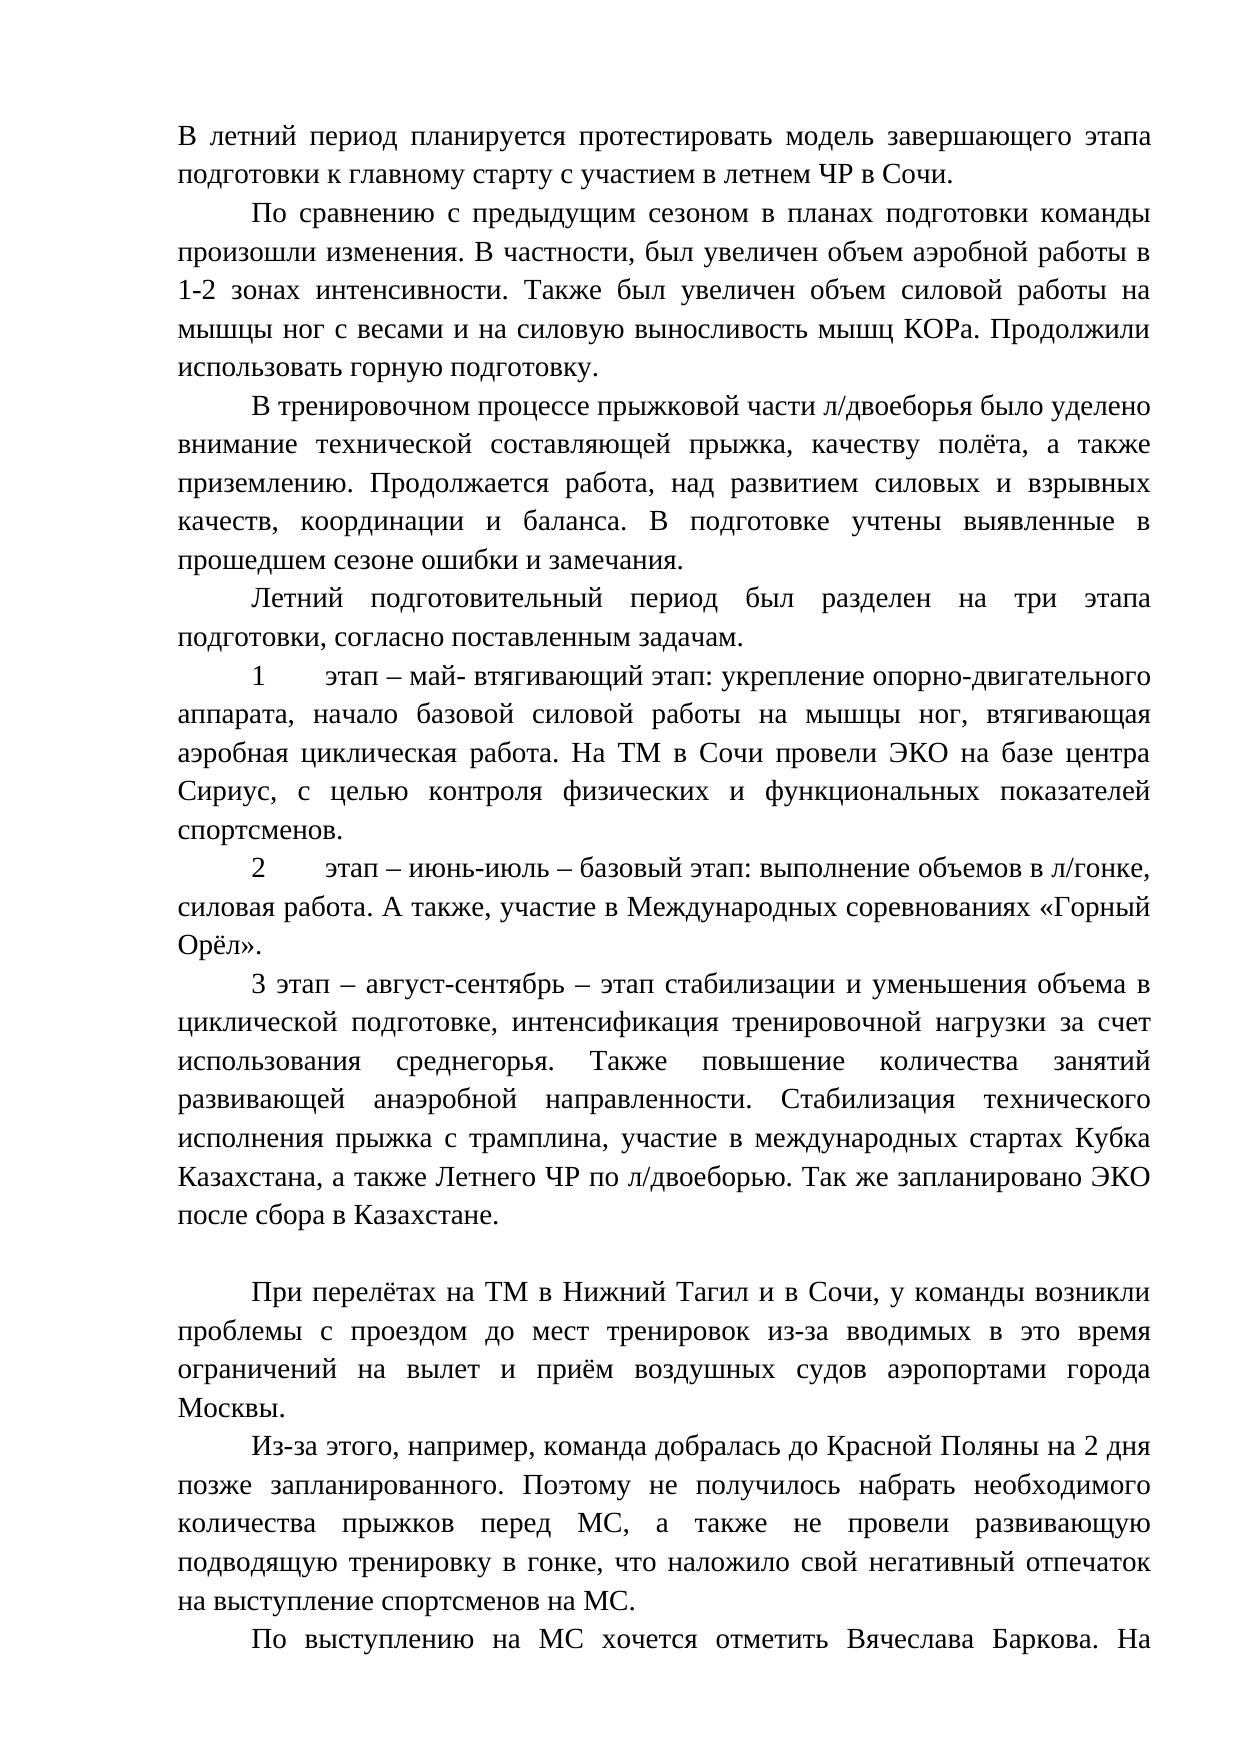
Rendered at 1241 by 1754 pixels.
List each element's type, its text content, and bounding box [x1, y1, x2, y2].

text По сравнению с предыдущим сезоном в планах подготовки команды произошли изменения. В частности, был увеличен объем аэробной работы в 1-2 зонах интенсивности. Также был увеличен объем силовой работы на мышцы ног с весами и на силовую выносливость мышц КОРа. Продолжили использовать горную подготовку. [177, 195, 1152, 383]
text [177, 1621, 1152, 1655]
text 2 этап – июнь-июль – базовый этап: выполнение объемов в л/гонке, силовая работа. А также, участие в Международных соревнованиях «Горный Орёл». [177, 850, 1152, 961]
text При перелётах на ТМ в Нижний Тагил и в Сочи, у команды возникли проблемы с проездом до мест тренировок из-за вводимых в это время ограничений на вылет и приём воздушных судов аэропортами города Москвы. [177, 1274, 1152, 1423]
text 3 этап – август-сентябрь – этап стабилизации и уменьшения объема в циклической подготовке, интенсификация тренировочной нагрузки за счет использования среднегорья. Также повышение количества занятий развивающей анаэробной направленности. Стабилизация технического исполнения прыжка с трамплина, участие в международных стартах Кубка Казахстана, а также Летнего ЧР по л/двоеборью. Так же запланировано ЭКО после сбора в Казахстане. [177, 966, 1152, 1231]
text В тренировочном процессе прыжковой части л/двоеборья было уделено внимание технической составляющей прыжка, качеству полёта, а также приземлению. Продолжается работа, над развитием силовых и взрывных качеств, координации и баланса. В подготовке учтены выявленные в прошедшем сезоне ошибки и замечания. [177, 388, 1152, 576]
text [177, 118, 1152, 190]
text Летний подготовительный период был разделен на три этапа подготовки, согласно поставленным задачам. [177, 581, 1152, 653]
text Из-за этого, например, команда добралась до Красной Поляны на 2 дня позже запланированного. Поэтому не получилось набрать необходимого количества прыжков перед МС, а также не провели развивающую подводящую тренировку в гонке, что наложило свой негативный отпечаток на выступление спортсменов на МС. [177, 1428, 1152, 1616]
text 1 этап – май- втягивающий этап: укрепление опорно-двигательного аппарата, начало базовой силовой работы на мышцы ног, втягивающая аэробная циклическая работа. На ТМ в Сочи провели ЭКО на базе центра Сириус, с целью контроля физических и функциональных показателей спортсменов. [177, 658, 1152, 845]
